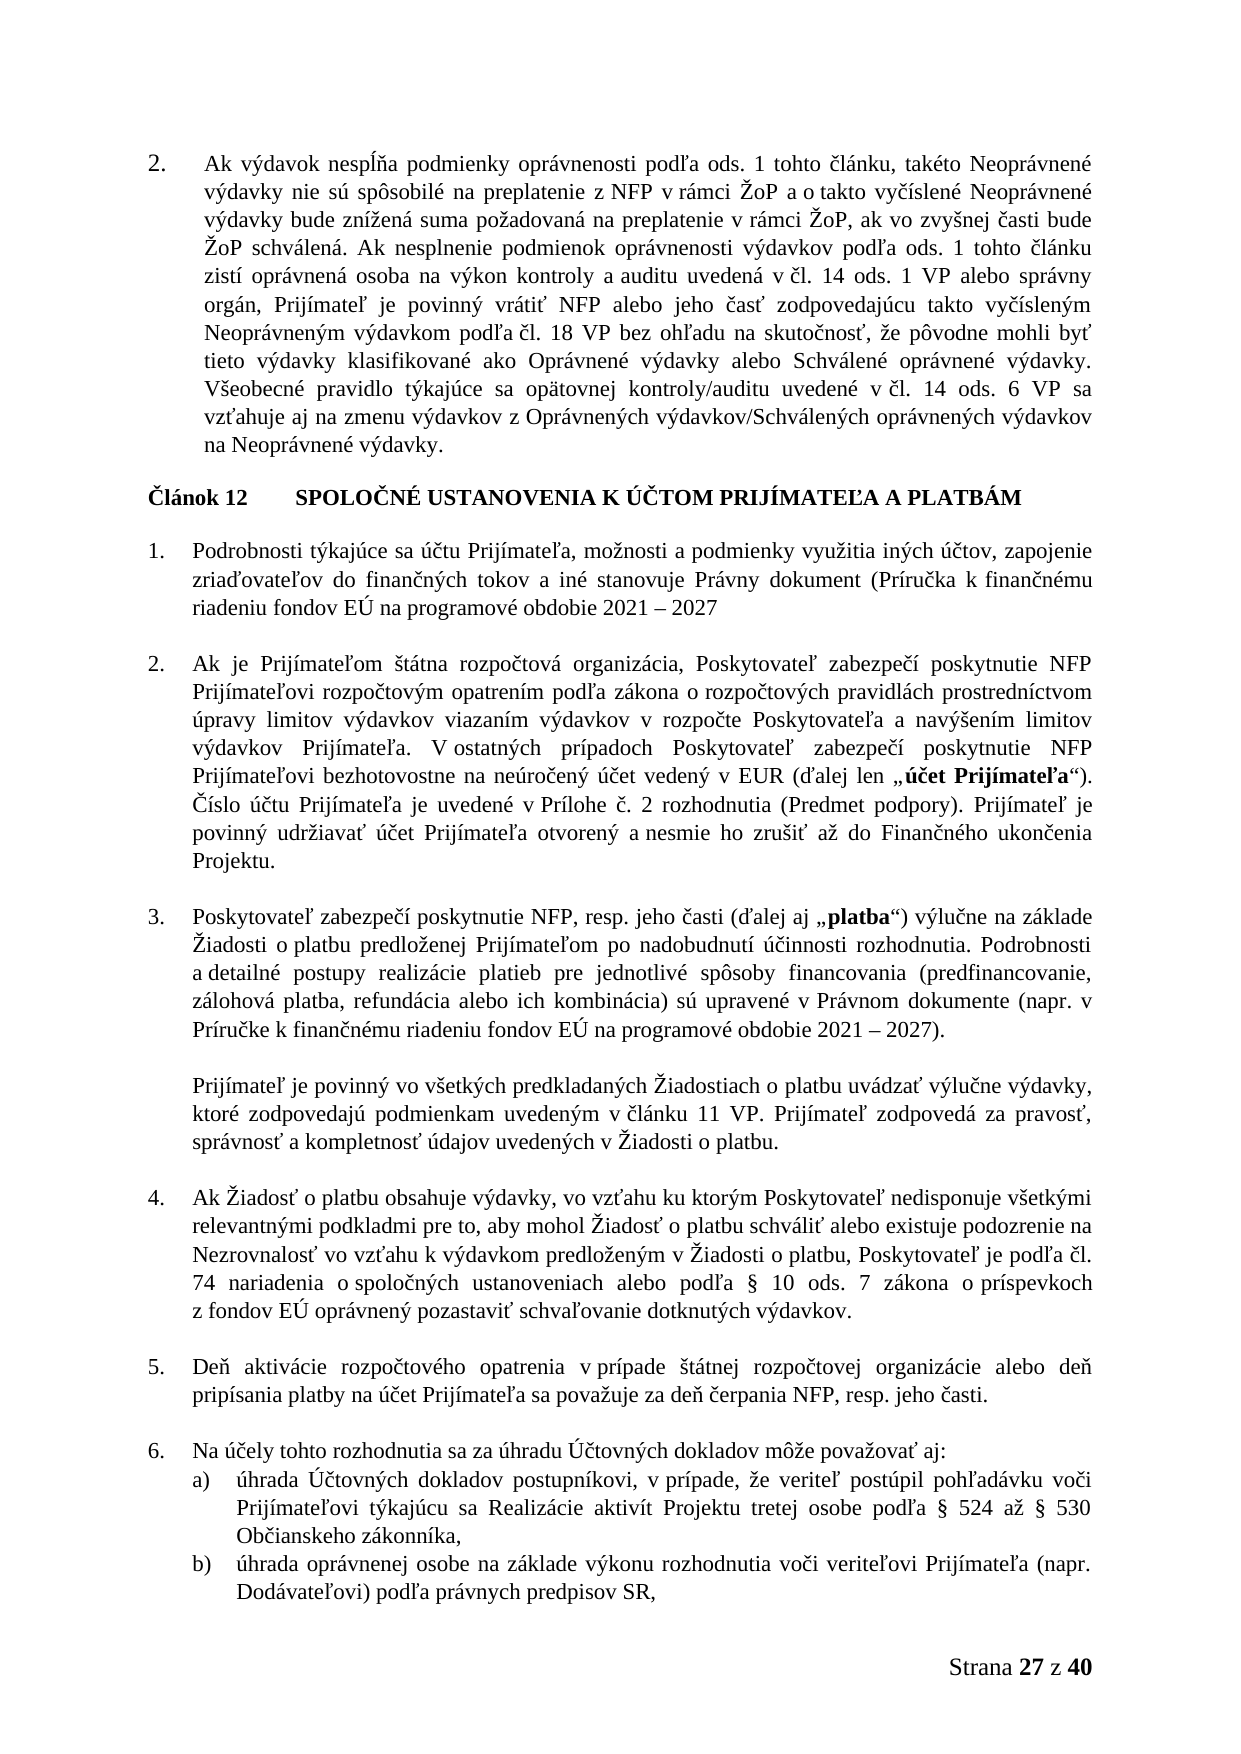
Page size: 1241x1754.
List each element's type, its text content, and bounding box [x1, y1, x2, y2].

list Podrobnosti týkajúce sa účtu Prijímateľa, možnosti a podmienky využitia iných účtov, zapojenie zriaďovateľov do finančných tokov a iné stanovuje Právny dokument (Príručka k finančnému riadeniu fondov EÚ na programové obdobie 2021 – 2027 [148, 537, 1093, 620]
list Na účely tohto rozhodnutia sa za úhradu Účtovných dokladov môže považovať aj: [148, 1437, 1093, 1464]
text Článok 12 SPOLOČNÉ USTANOVENIA K ÚČTOM PRIJÍMATEĽA A PLATBÁM [148, 484, 1093, 511]
list úhrada oprávnenej osobe na základe výkonu rozhodnutia voči veriteľovi Prijímateľa (napr. Dodávateľovi) podľa právnych predpisov SR, [192, 1550, 1093, 1604]
list Ak je Prijímateľom štátna rozpočtová organizácia, Poskytovateľ zabezpečí poskytnutie NFP Prijímateľovi rozpočtovým opatrením podľa zákona o rozpočtových pravidlách prostredníctvom úpravy limitov výdavkov viazaním výdavkov v rozpočte Poskytovateľa a navýšením limitov výdavkov Prijímateľa. V ostatných prípadoch Poskytovateľ zabezpečí poskytnutie NFP Prijímateľovi bezhotovostne na neúročený účet vedený v EUR (ďalej len „účet Prijímateľa“). Číslo účtu Prijímateľa je uvedené v Prílohe č. 2 rozhodnutia (Predmet podpory). Prijímateľ je povinný udržiavať účet Prijímateľa otvorený a nesmie ho zrušiť až do Finančného ukončenia Projektu. [148, 650, 1093, 873]
list Deň aktivácie rozpočtového opatrenia v prípade štátnej rozpočtovej organizácie alebo deň pripísania platby na účet Prijímateľa sa považuje za deň čerpania NFP, resp. jeho časti. [148, 1353, 1093, 1408]
list Ak výdavok nespĺňa podmienky oprávnenosti podľa ods. 1 tohto článku, takéto Neoprávnené výdavky nie sú spôsobilé na preplatenie z NFP v rámci ŽoP a o takto vyčíslené Neoprávnené výdavky bude znížená suma požadovaná na preplatenie v rámci ŽoP, ak vo zvyšnej časti bude ŽoP schválená. Ak nesplnenie podmienok oprávnenosti výdavkov podľa ods. 1 tohto článku zistí oprávnená osoba na výkon kontroly a auditu uvedená v čl. 14 ods. 1 VP alebo správny orgán, Prijímateľ je povinný vrátiť NFP alebo jeho časť zodpovedajúcu takto vyčísleným Neoprávneným výdavkom podľa čl. 18 VP bez ohľadu na skutočnosť, že pôvodne mohli byť tieto výdavky klasifikované ako Oprávnené výdavky alebo Schválené oprávnené výdavky. Všeobecné pravidlo týkajúce sa opätovnej kontroly/auditu uvedené v čl. 14 ods. 6 VP sa vzťahuje aj na zmenu výdavkov z Oprávnených výdavkov/Schválených oprávnených výdavkov na Neoprávnené výdavky. [148, 148, 1093, 458]
list úhrada Účtovných dokladov postupníkovi, v prípade, že veriteľ postúpil pohľadávku voči Prijímateľovi týkajúcu sa Realizácie aktivít Projektu tretej osobe podľa § 524 až § 530 Občianskeho zákonníka, [192, 1466, 1093, 1548]
text Prijímateľ je povinný vo všetkých predkladaných Žiadostiach o platbu uvádzať výlučne výdavky, ktoré zodpovedajú podmienkam uvedeným v článku 11 VP. Prijímateľ zodpovedá za pravosť, správnosť a kompletnosť údajov uvedených v Žiadosti o platbu. [192, 1072, 1093, 1154]
list Ak Žiadosť o platbu obsahuje výdavky, vo vzťahu ku ktorým Poskytovateľ nedisponuje všetkými relevantnými podkladmi pre to, aby mohol Žiadosť o platbu schváliť alebo existuje podozrenie na Nezrovnalosť vo vzťahu k výdavkom predloženým v Žiadosti o platbu, Poskytovateľ je podľa čl. 74 nariadenia o spoločných ustanoveniach alebo podľa § 10 ods. 7 zákona o príspevkoch z fondov EÚ oprávnený pozastaviť schvaľovanie dotknutých výdavkov. [148, 1184, 1093, 1323]
list Poskytovateľ zabezpečí poskytnutie NFP, resp. jeho časti (ďalej aj „platba“) výlučne na základe Žiadosti o platbu predloženej Prijímateľom po nadobudnutí účinnosti rozhodnutia. Podrobnosti a detailné postupy realizácie platieb pre jednotlivé spôsoby financovania (predfinancovanie, zálohová platba, refundácia alebo ich kombinácia) sú upravené v Právnom dokumente (napr. v Príručke k finančnému riadeniu fondov EÚ na programové obdobie 2021 – 2027). [148, 903, 1093, 1042]
